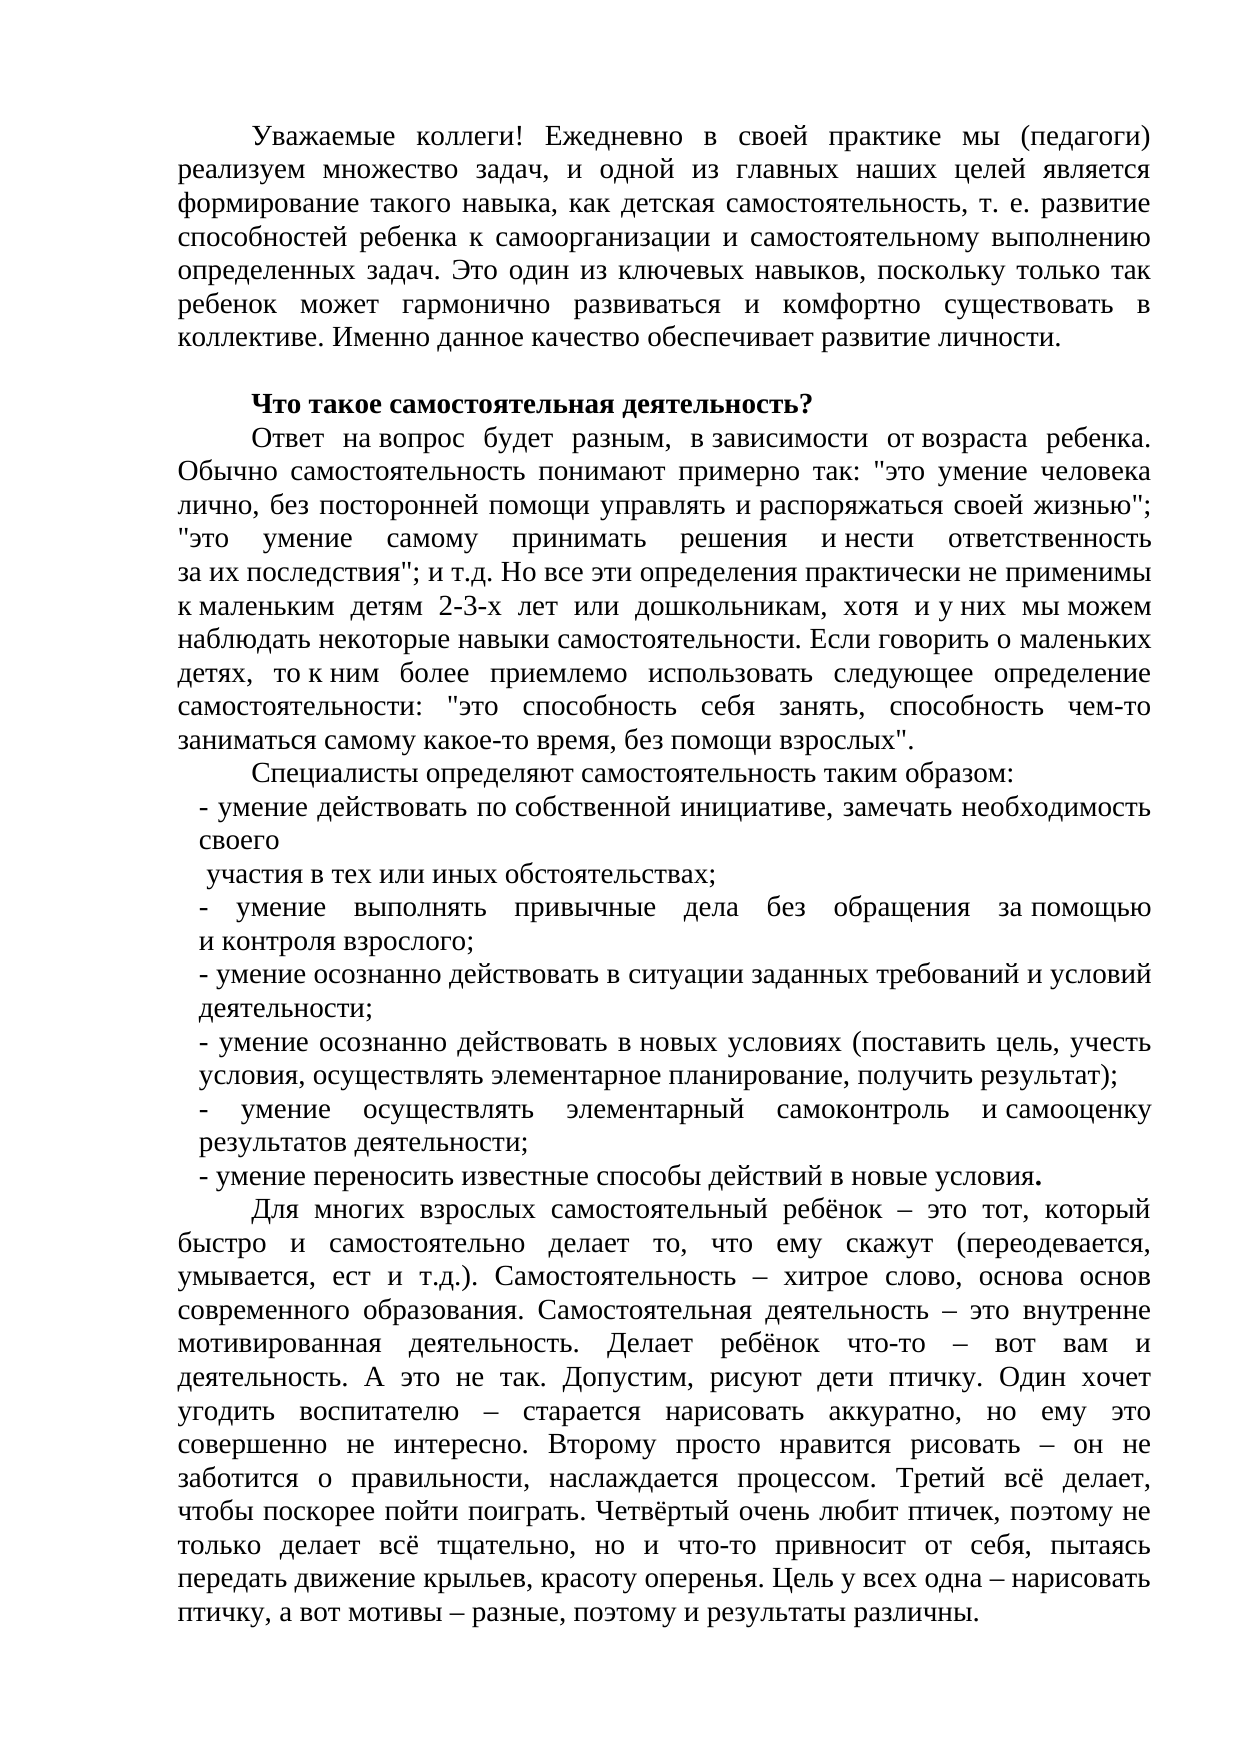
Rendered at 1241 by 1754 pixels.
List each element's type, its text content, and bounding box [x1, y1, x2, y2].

text - умение осуществлять элементарный самоконтроль и самооценку результатов деятельности; [199, 1091, 1152, 1158]
text Что такое самостоятельная деятельность? [177, 386, 1152, 420]
text - умение осознанно действовать в ситуации заданных требований и условий деятельности; [199, 957, 1152, 1024]
text Специалисты определяют самостоятельность таким образом: [177, 755, 1152, 789]
text Для многих взрослых самостоятельный ребёнок – это тот, который быстро и самостоятельно делает то, что ему скажут (переодевается, умывается, ест и т.д.). Самостоятельность – хитрое слово, основа основ современного образования. Самостоятельная деятельность – это внутренне мотивированная деятельность. Делает ребёнок что-то – вот вам и деятельность. А это не так. Допустим, рисуют дети птичку. Один хочет угодить воспитателю – старается нарисовать аккуратно, но ему это совершенно не интересно. Второму просто нравится рисовать – он не заботится о правильности, наслаждается процессом. Третий всё делает, чтобы поскорее пойти поиграть. Четвёртый очень любит птичек, поэтому не только делает всё тщательно, но и что-то привносит от себя, пытаясь передать движение крыльев, красоту оперенья. Цель у всех одна – нарисовать птичку, а вот мотивы – разные, поэтому и результаты различны. [177, 1191, 1152, 1627]
text участия в тех или иных обстоятельствах; [199, 856, 1152, 889]
text - умение действовать по собственной инициативе, замечать необходимость своего [199, 789, 1152, 856]
text Уважаемые коллеги! Ежедневно в своей практике мы (педагоги) реализуем множество задач, и одной из главных наших целей является формирование такого навыка, как детская самостоятельность, т. е. развитие способностей ребенка к самоорганизации и самостоятельному выполнению определенных задач. Это один из ключевых навыков, поскольку только так ребенок может гармонично развиваться и комфортно существовать в коллективе. Именно данное качество обеспечивает развитие личности. [177, 118, 1152, 353]
text - умение выполнять привычные дела без обращения за помощью и контроля взрослого; [199, 889, 1152, 957]
text - умение переносить известные способы действий в новые условия. [199, 1158, 1152, 1191]
text - умение осознанно действовать в новых условиях (поставить цель, учесть условия, осуществлять элементарное планирование, получить результат); [199, 1024, 1152, 1091]
text Ответ на вопрос будет разным, в зависимости от возраста ребенка. Обычно самостоятельность понимают примерно так: "это умение человека лично, без посторонней помощи управлять и распоряжаться своей жизнью"; "это умение самому принимать решения и нести ответственность за их последствия"; и т.д. Но все эти определения практически не применимы к маленьким детям 2-3-х лет или дошкольникам, хотя и у них мы можем наблюдать некоторые навыки самостоятельности. Если говорить о маленьких детях, то к ним более приемлемо использовать следующее определение самостоятельности: "это способность себя занять, способность чем-то заниматься самому какое-то время, без помощи взрослых". [177, 420, 1152, 755]
